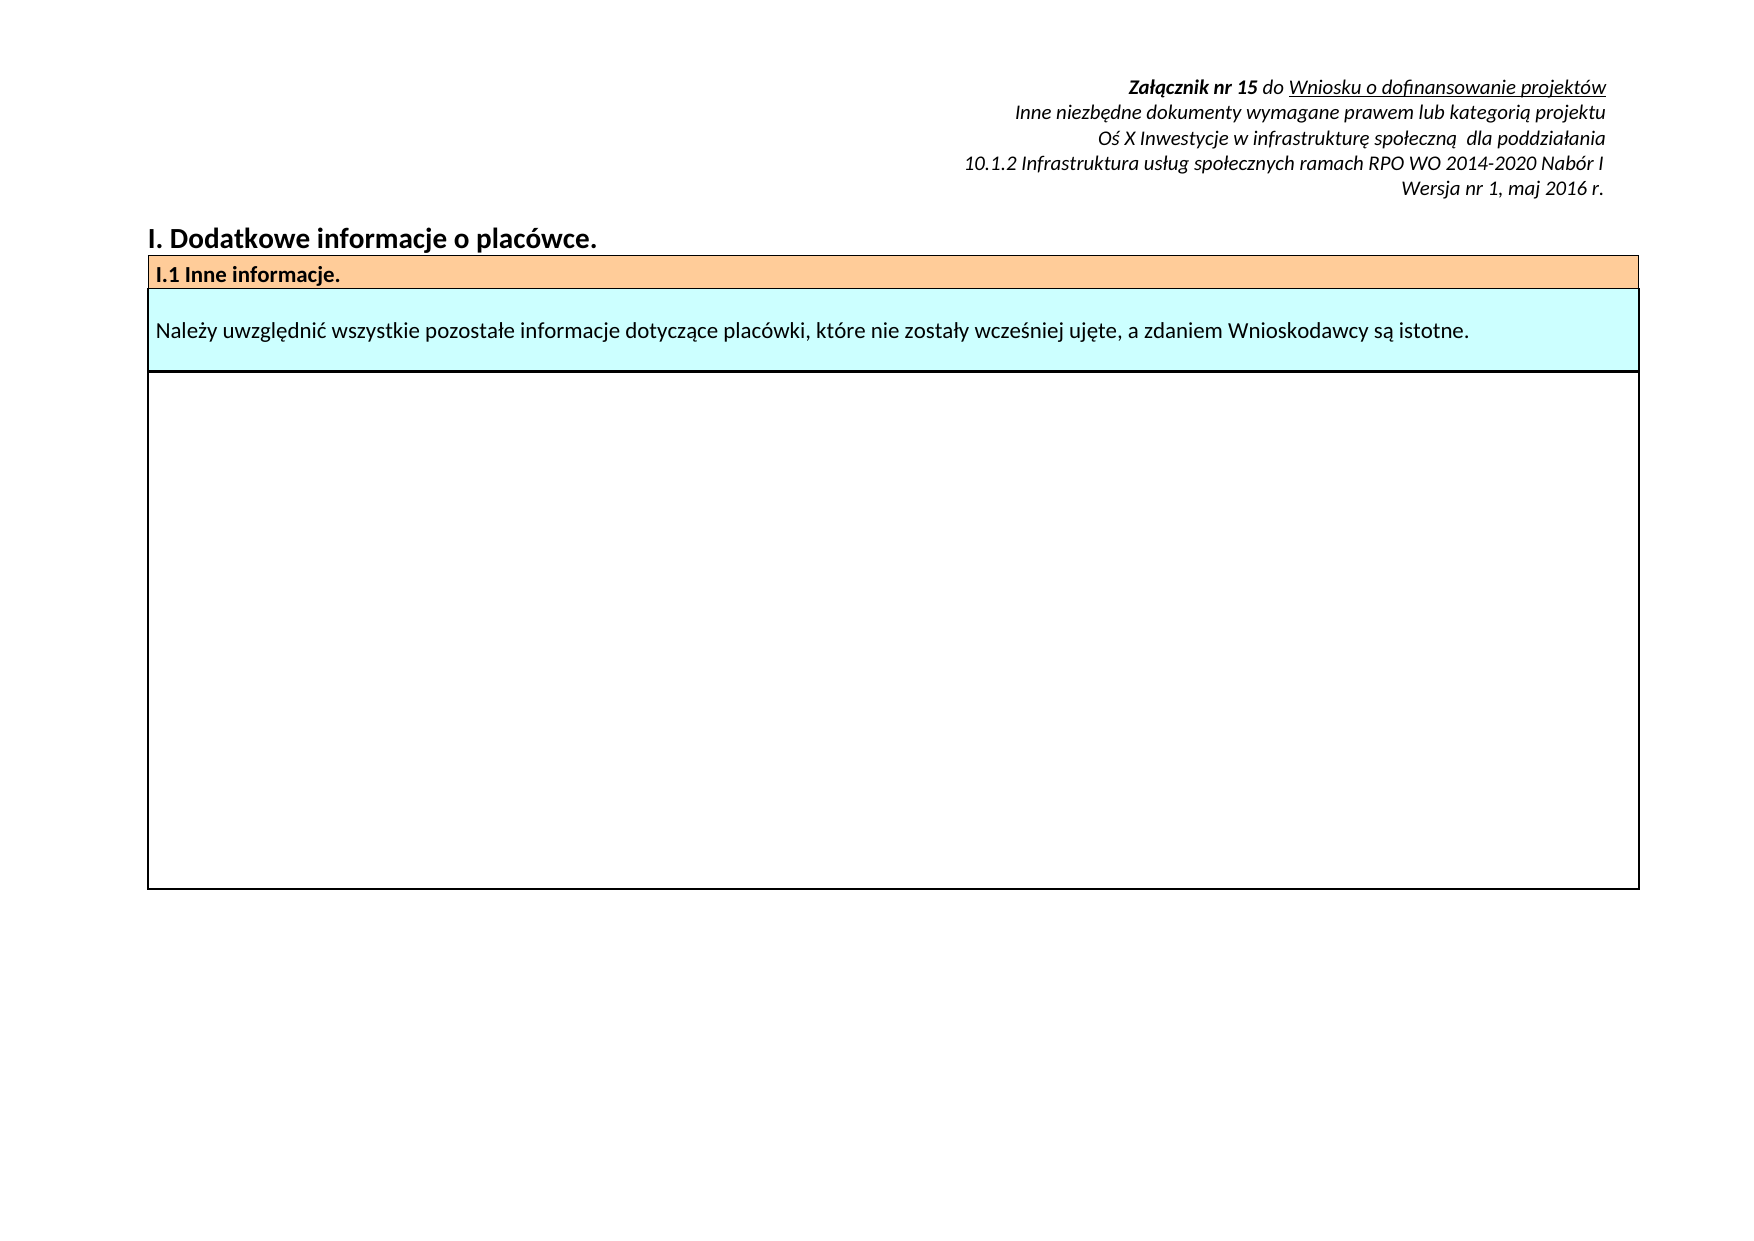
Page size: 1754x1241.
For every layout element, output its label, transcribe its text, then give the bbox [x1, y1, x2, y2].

text I. Dodatkowe informacje o placówce. [148, 220, 1606, 255]
table_cell Należy uwzględnić wszystkie pozostałe informacje dotyczące placówki, które nie zostały wcześniej ujęte, a zdaniem Wnioskodawcy są istotne. [149, 289, 1638, 370]
table_cell [149, 373, 1638, 888]
table_header I.1 Inne informacje. [149, 256, 1638, 288]
